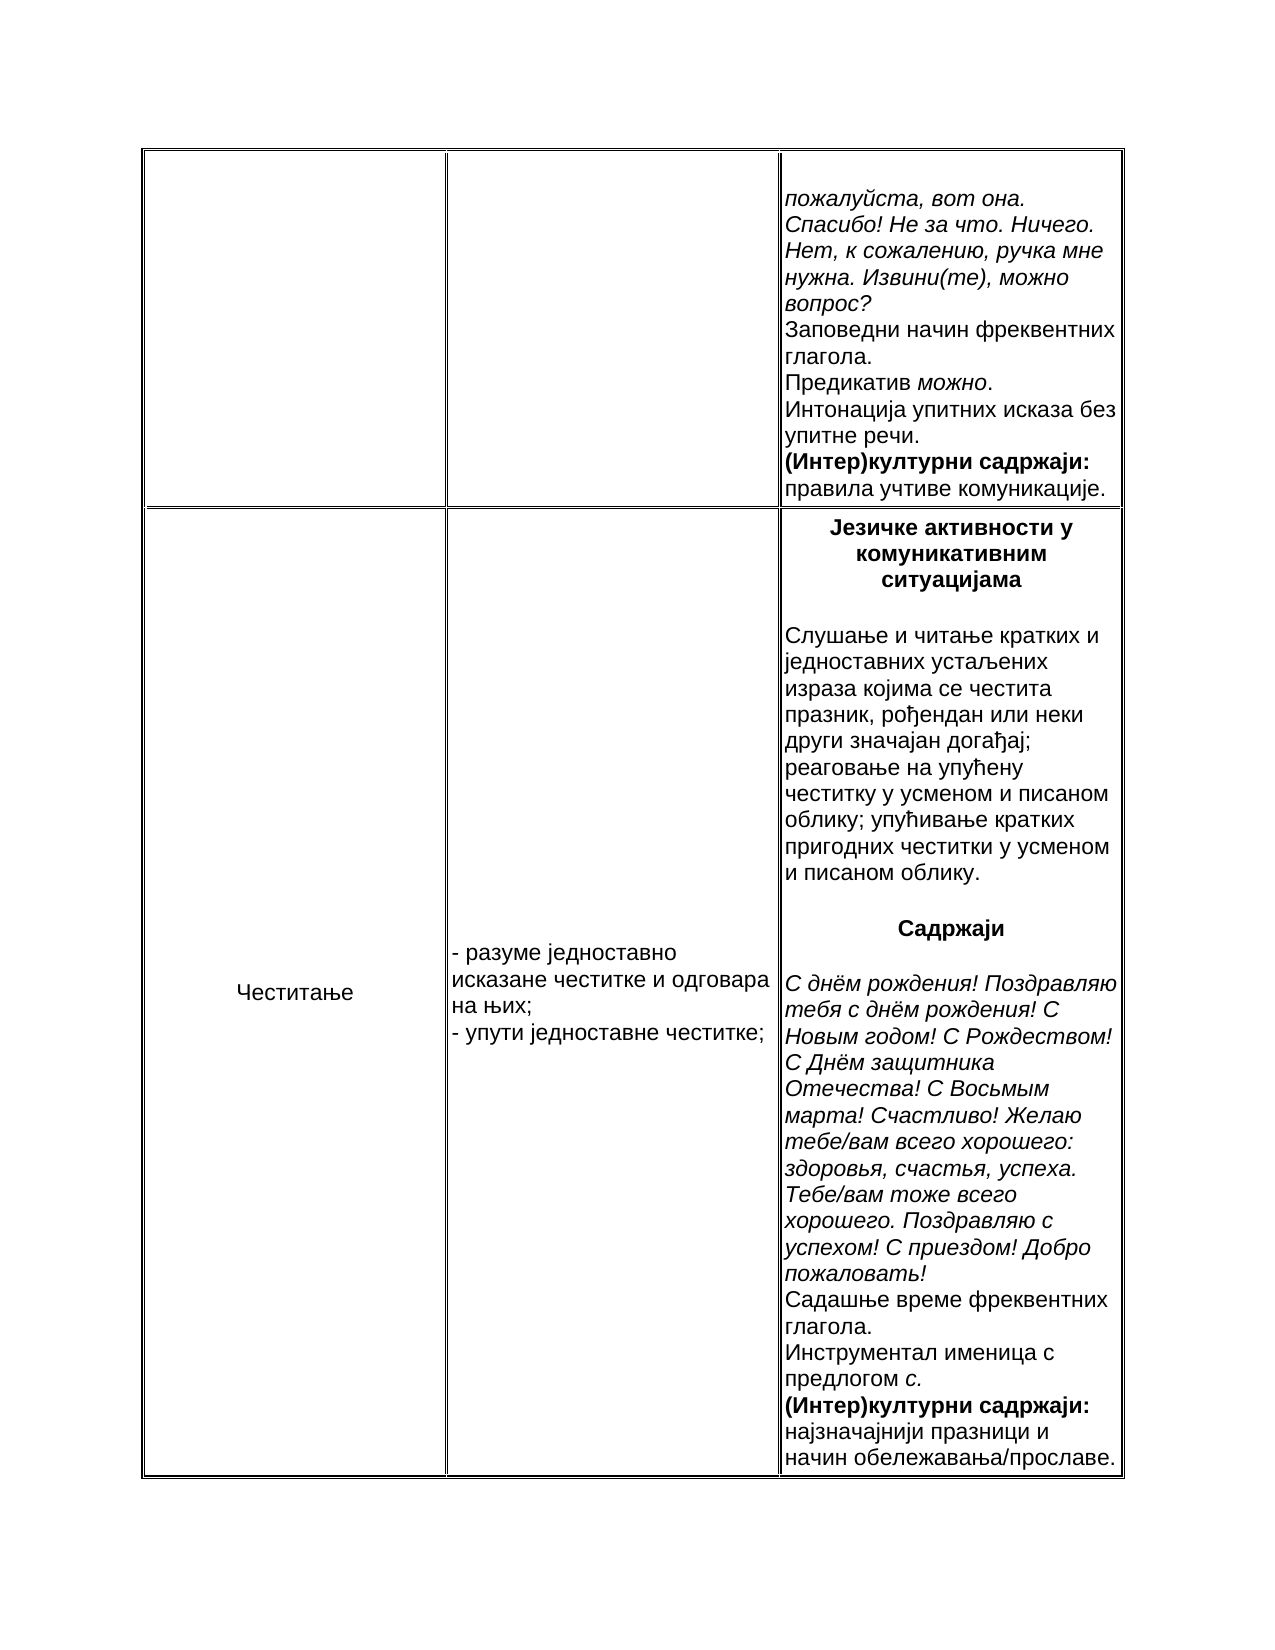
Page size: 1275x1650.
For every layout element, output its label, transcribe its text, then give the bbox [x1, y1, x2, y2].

table_cell - разуме једноставно исказане честитке и одговара на њих; - упути једноставне честитке; [447, 506, 780, 1475]
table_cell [447, 149, 780, 506]
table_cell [780, 151, 1121, 506]
table_cell Језичке активности у комуникативним ситуацијама Слушање и читање кратких и једноставних устаљених израза којима се честита празник, рођендан или неки други значајан догађај; реаговање на упућену честитку у усменом и писаном облику; упућивање кратких пригодних честитки у усменом и писаном облику. Садржаји С днём рождения! Поздравляю тебя с днём рождения! С Новым годом! С Рoждеством! С Днём защитника Отечества! С Восьмым марта! Счастливо! Желаю тебе/вам всего хорошего: здоровья, счастья, успеха. Тебе/вам тоже всего хорошего. Поздравляю с успехом! С приездом! Добро пожаловать! Садашње време фреквентних глагола. Инструментал именица с предлогом с. (Интер)културни садржаји: најзначајнији празници и начин обележавања/прославе. [780, 506, 1123, 1475]
table_cell Честитање [143, 506, 447, 1475]
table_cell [145, 151, 447, 506]
